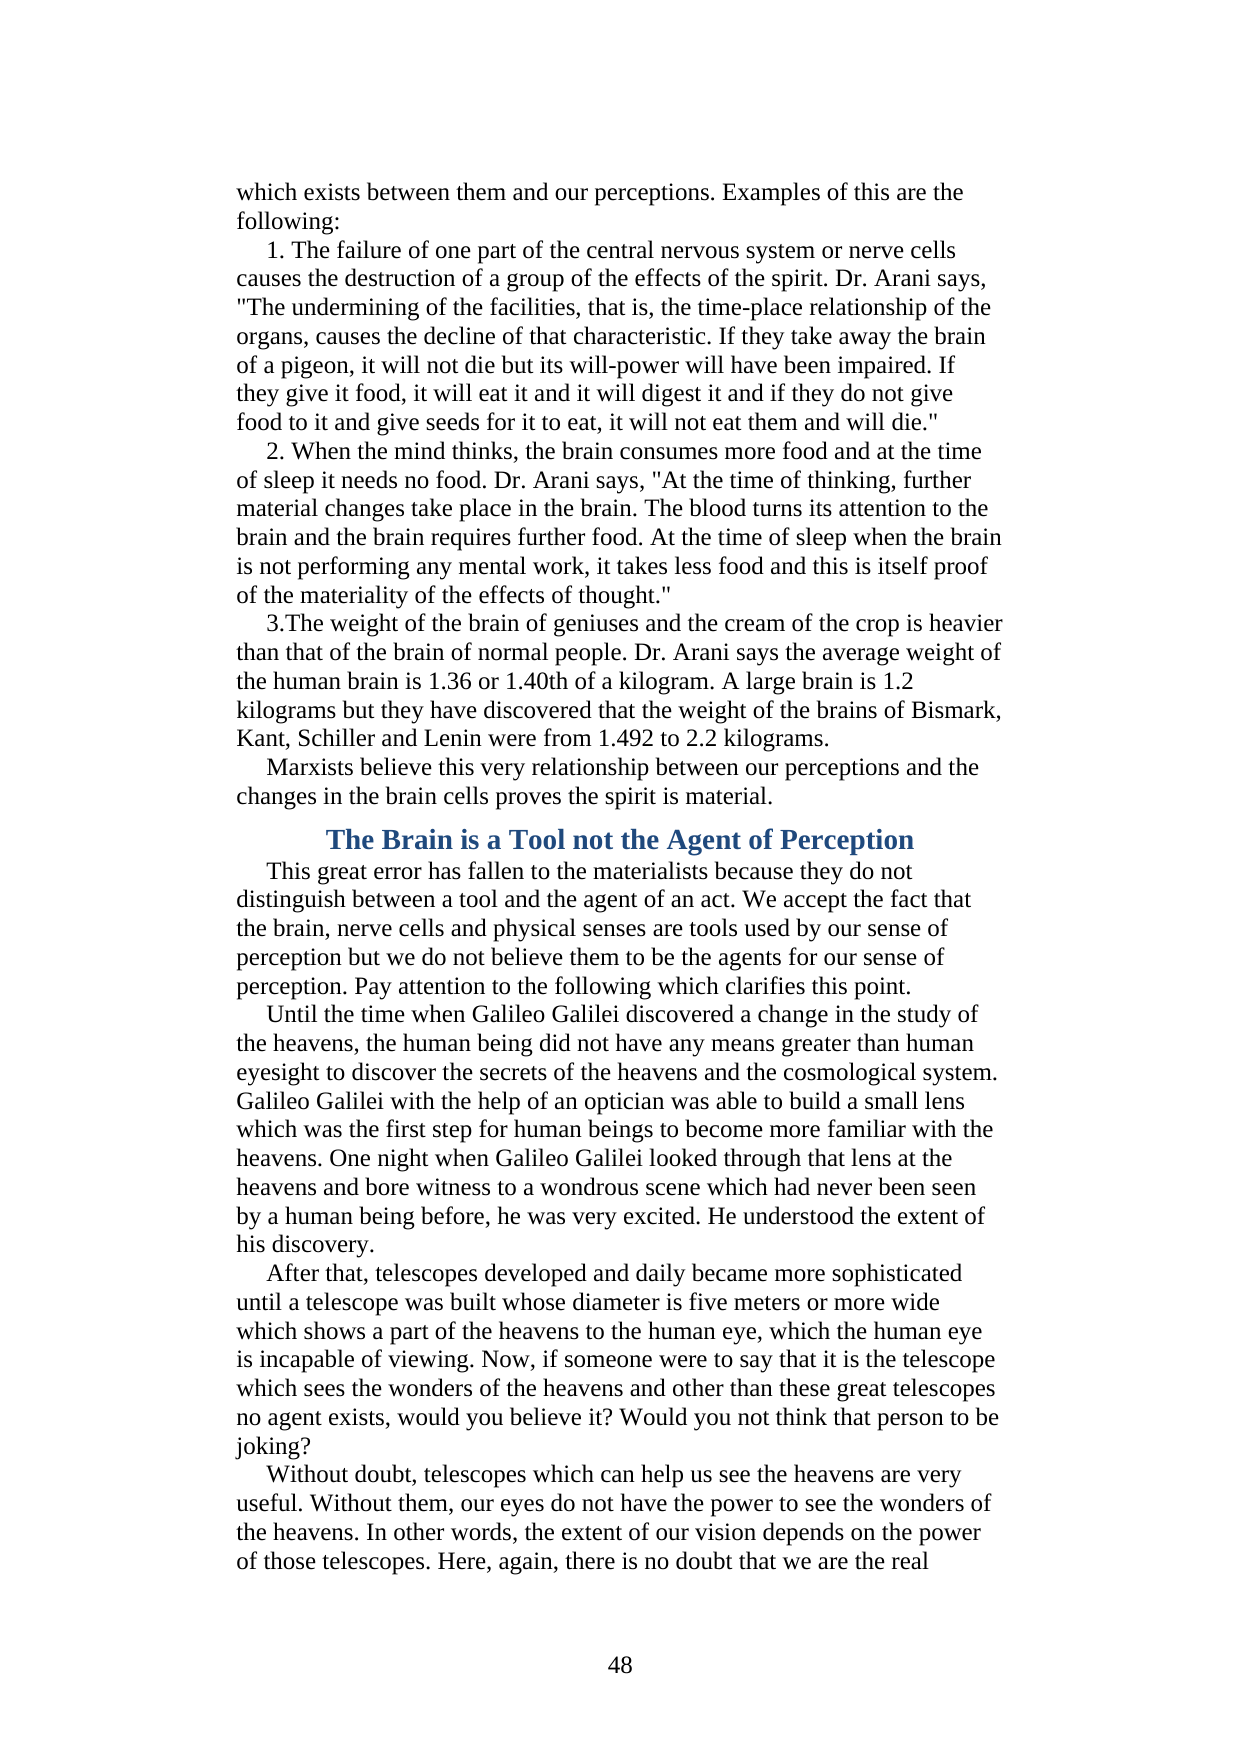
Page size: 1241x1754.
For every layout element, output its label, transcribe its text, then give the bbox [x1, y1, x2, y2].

text 2. When the mind thinks, the brain consumes more food and at the time of sleep it needs no food. Dr. Arani says, "At the time of thinking, further material changes take place in the brain. The blood turns its attention to the brain and the brain requires further food. At the time of sleep when the brain is not performing any mental work, it takes less food and this is itself proof of the materiality of the effects of thought." [236, 436, 1004, 608]
text This great error has fallen to the materialists because they do not distinguish between a tool and the agent of an act. We accept the fact that the brain, nerve cells and physical senses are tools used by our sense of perception but we do not believe them to be the agents for our sense of perception. Pay attention to the following which clarifies this point. [236, 856, 1004, 999]
text After that, telescopes developed and daily became more sophisticated until a telescope was built whose diameter is five meters or more wide which shows a part of the heavens to the human eye, which the human eye is incapable of viewing. Now, if someone were to say that it is the telescope which sees the wonders of the heavens and other than these great telescopes no agent exists, would you believe it? Would you not think that person to be joking? [236, 1258, 1004, 1459]
text Until the time when Galileo Galilei discovered a change in the study of the heavens, the human being did not have any means greater than human eyesight to discover the secrets of the heavens and the cosmological system. Galileo Galilei with the help of an optician was able to build a small lens which was the first step for human beings to become more familiar with the heavens. One night when Galileo Galilei looked through that lens at the heavens and bore witness to a wondrous scene which had never been seen by a human being before, he was very excited. He understood the extent of his discovery. [236, 999, 1004, 1258]
text 1. The failure of one part of the central nervous system or nerve cells causes the destruction of a group of the effects of the spirit. Dr. Arani says, "The undermining of the facilities, that is, the time-place relationship of the organs, causes the decline of that characteristic. If they take away the brain of a pigeon, it will not die but its will-power will have been impaired. If they give it food, it will eat it and it will digest it and if they do not give food to it and give seeds for it to eat, it will not eat them and will die." [236, 235, 1004, 436]
subtitle The Brain is a Tool not the Agent of Perception [236, 822, 1004, 856]
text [236, 1459, 1004, 1574]
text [236, 177, 1004, 235]
text Marxists believe this very relationship between our perceptions and the changes in the brain cells proves the spirit is material. [236, 752, 1004, 810]
text 3.The weight of the brain of geniuses and the cream of the crop is heavier than that of the brain of normal people. Dr. Arani says the average weight of the human brain is 1.36 or 1.40th of a kilogram. A large brain is 1.2 kilograms but they have discovered that the weight of the brains of Bismark, Kant, Schiller and Lenin were from 1.492 to 2.2 kilograms. [236, 608, 1004, 752]
